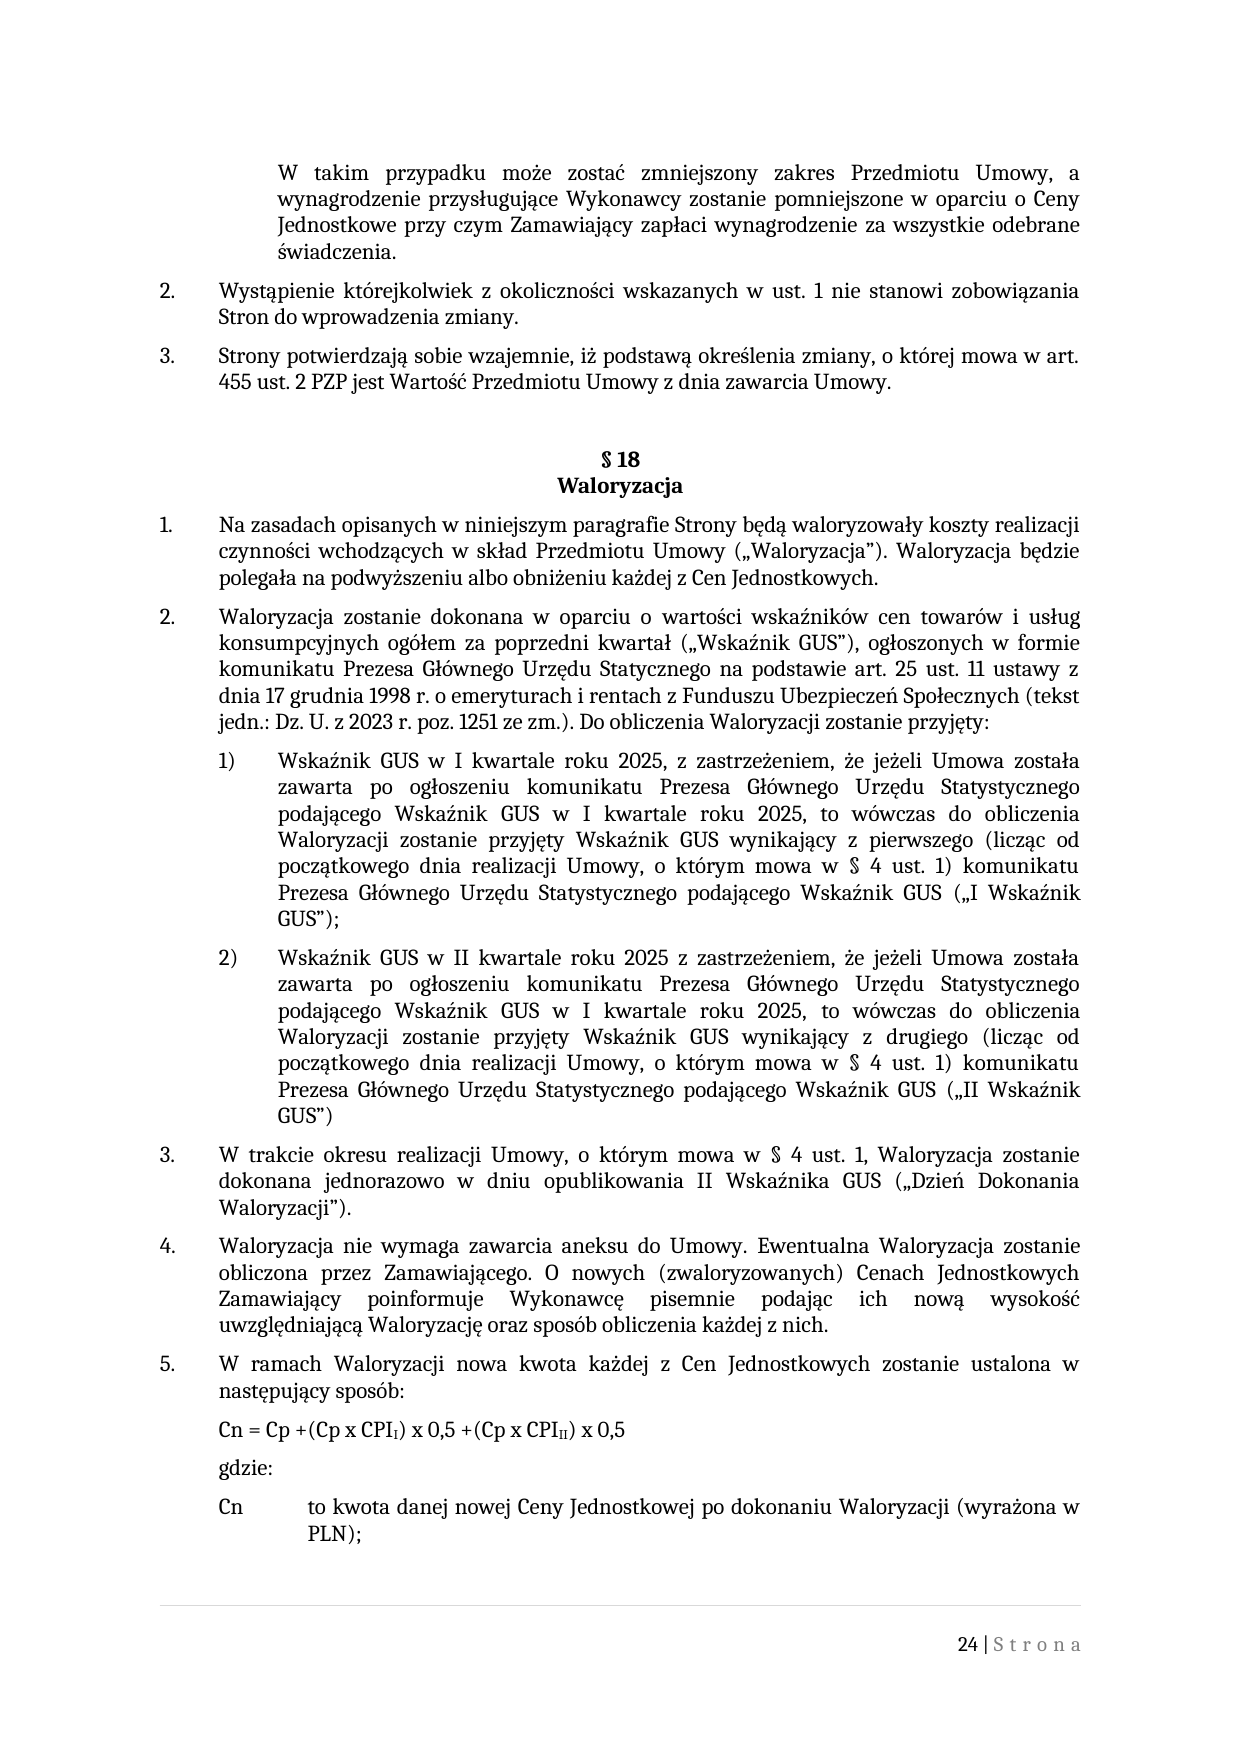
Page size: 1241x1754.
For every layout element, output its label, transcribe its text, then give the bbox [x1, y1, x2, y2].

text Cn = Cp +(Cp x CPII) x 0,5 +(Cp x CPIII) x 0,5 [218, 1416, 1081, 1443]
text gdzie: [218, 1455, 1081, 1482]
list Strony potwierdzają sobie wzajemnie, iż podstawą określenia zmiany, o której mowa w art. 455 ust. 2 PZP jest Wartość Przedmiotu Umowy z dnia zawarcia Umowy. [159, 343, 1081, 395]
text W takim przypadku może zostać zmniejszony zakres Przedmiotu Umowy, a wynagrodzenie przysługujące Wykonawcy zostanie pomniejszone w oparciu o Ceny Jednostkowe przy czym Zamawiający zapłaci wynagrodzenie za wszystkie odebrane świadczenia. [278, 159, 1081, 265]
text Cn to kwota danej nowej Ceny Jednostkowej po dokonaniu Waloryzacji (wyrażona w PLN); [218, 1494, 1081, 1547]
text 3. W trakcie okresu realizacji Umowy, o którym mowa w § 4 ust. 1, Waloryzacja zostanie dokonana jednorazowo w dniu opublikowania II Wskaźnika GUS („Dzień Dokonania Waloryzacji”). [159, 1142, 1081, 1221]
text 1) Wskaźnik GUS w I kwartale roku 2025, z zastrzeżeniem, że jeżeli Umowa została zawarta po ogłoszeniu komunikatu Prezesa Głównego Urzędu Statystycznego podającego Wskaźnik GUS w I kwartale roku 2025, to wówczas do obliczenia Waloryzacji zostanie przyjęty Wskaźnik GUS wynikający z pierwszego (licząc od początkowego dnia realizacji Umowy, o którym mowa w § 4 ust. 1) komunikatu Prezesa Głównego Urzędu Statystycznego podającego Wskaźnik GUS („I Wskaźnik GUS”); [218, 748, 1081, 932]
text 2) Wskaźnik GUS w II kwartale roku 2025 z zastrzeżeniem, że jeżeli Umowa została zawarta po ogłoszeniu komunikatu Prezesa Głównego Urzędu Statystycznego podającego Wskaźnik GUS w I kwartale roku 2025, to wówczas do obliczenia Waloryzacji zostanie przyjęty Wskaźnik GUS wynikający z drugiego (licząc od początkowego dnia realizacji Umowy, o którym mowa w § 4 ust. 1) komunikatu Prezesa Głównego Urzędu Statystycznego podającego Wskaźnik GUS („II Wskaźnik GUS”) [218, 945, 1081, 1129]
text § 18 Waloryzacja [159, 447, 1081, 499]
text 1. Na zasadach opisanych w niniejszym paragrafie Strony będą waloryzowały koszty realizacji czynności wchodzących w skład Przedmiotu Umowy („Waloryzacja”). Waloryzacja będzie polegała na podwyższeniu albo obniżeniu każdej z Cen Jednostkowych. [159, 512, 1081, 591]
text 4. Waloryzacja nie wymaga zawarcia aneksu do Umowy. Ewentualna Waloryzacja zostanie obliczona przez Zamawiającego. O nowych (zwaloryzowanych) Cenach Jednostkowych Zamawiający poinformuje Wykonawcę pisemnie podając ich nową wysokość uwzględniającą Waloryzację oraz sposób obliczenia każdej z nich. [159, 1233, 1081, 1339]
list Wystąpienie którejkolwiek z okoliczności wskazanych w ust. 1 nie stanowi zobowiązania Stron do wprowadzenia zmiany. [159, 277, 1081, 330]
text 2. Waloryzacja zostanie dokonana w oparciu o wartości wskaźników cen towarów i usług konsumpcyjnych ogółem za poprzedni kwartał („Wskaźnik GUS”), ogłoszonych w formie komunikatu Prezesa Głównego Urzędu Statycznego na podstawie art. 25 ust. 11 ustawy z dnia 17 grudnia 1998 r. o emeryturach i rentach z Funduszu Ubezpieczeń Społecznych (tekst jedn.: Dz. U. z 2023 r. poz. 1251 ze zm.). Do obliczenia Waloryzacji zostanie przyjęty: [159, 603, 1081, 735]
text 5. W ramach Waloryzacji nowa kwota każdej z Cen Jednostkowych zostanie ustalona w następujący sposób: [159, 1351, 1081, 1404]
